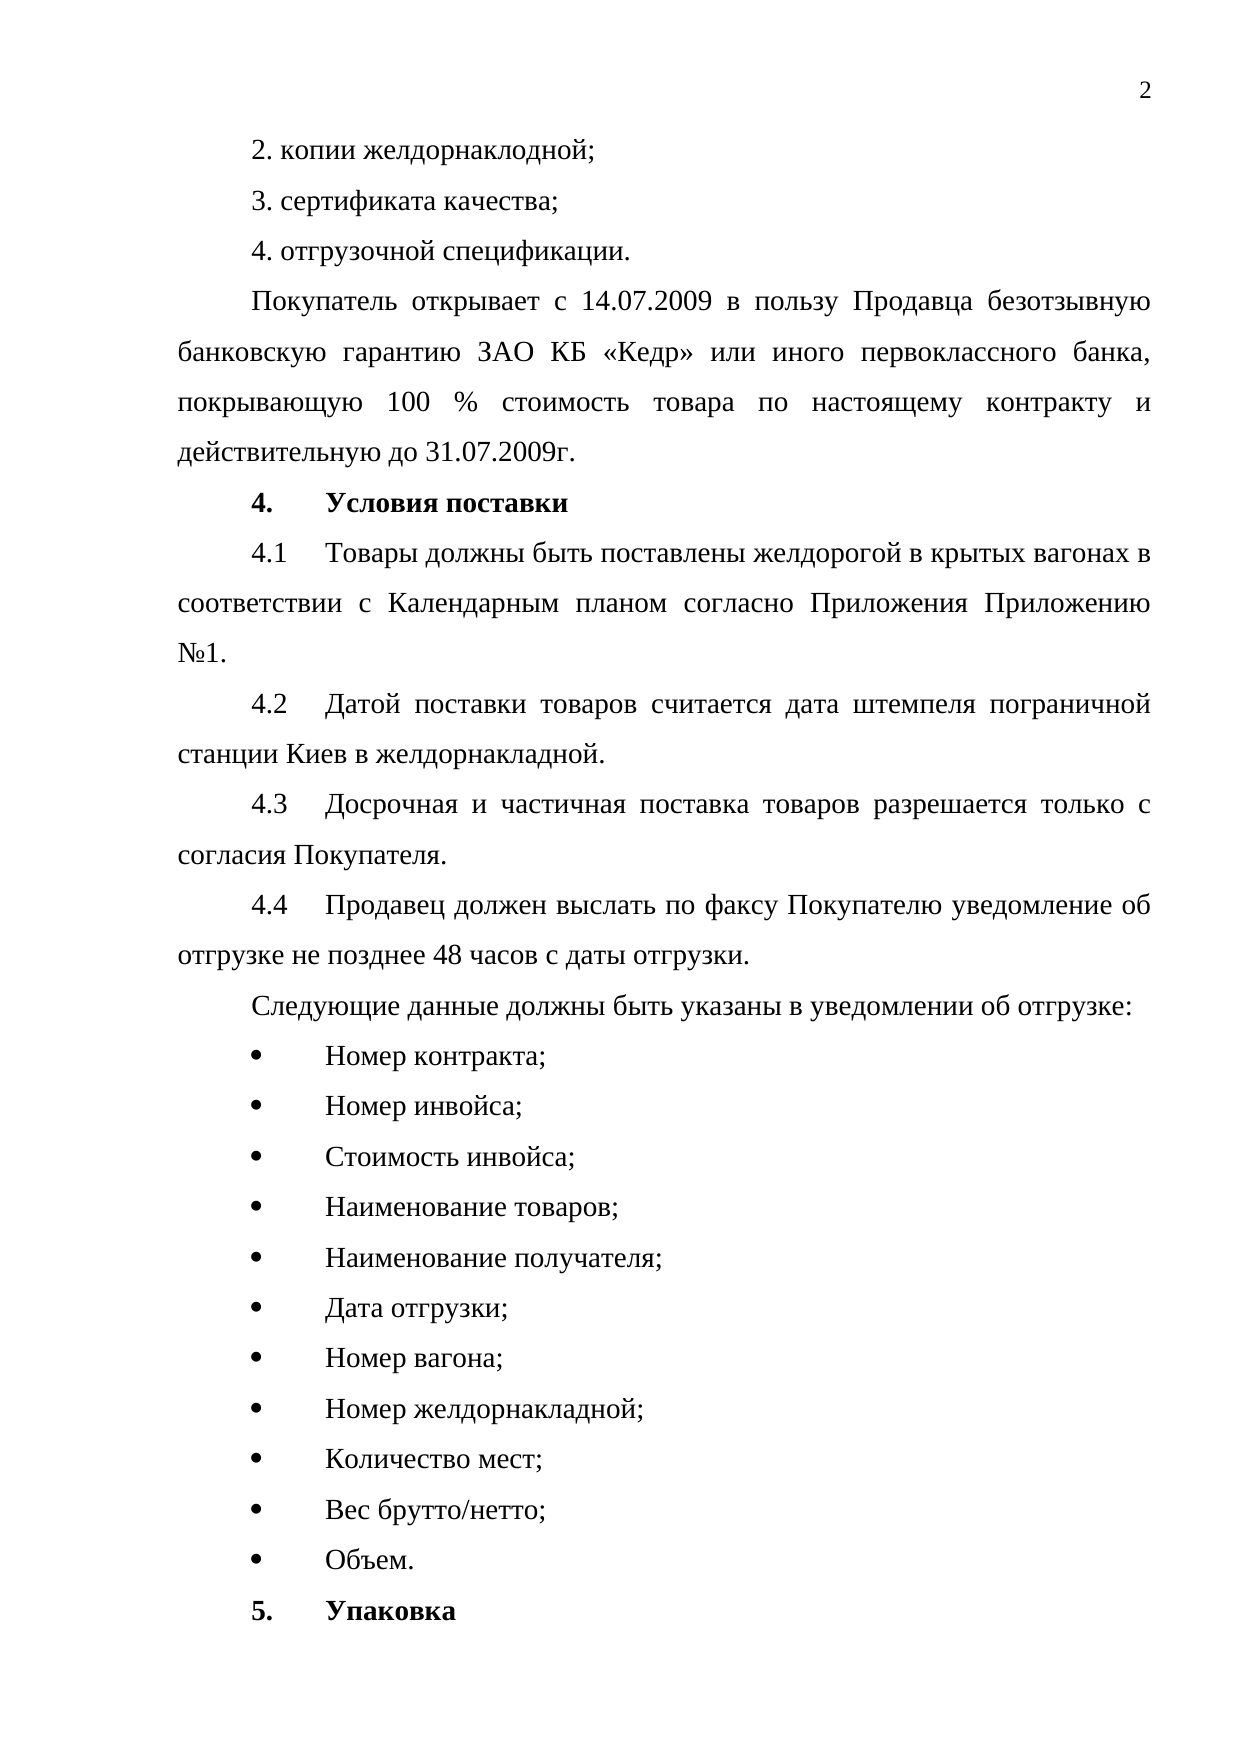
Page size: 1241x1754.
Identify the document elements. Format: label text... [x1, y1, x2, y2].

list Следующие данные должны быть указаны в уведомлении об отгрузке: [177, 988, 1152, 1021]
list Продавец должен выслать по факсу Покупателю уведомление об отгрузке не позднее 48 часов с даты отгрузки. [177, 887, 1152, 971]
list Товары должны быть поставлены желдорогой в крытых вагонах в соответствии с Календарным планом согласно Приложения Приложению №1. [177, 535, 1152, 669]
list Датой поставки товаров считается дата штемпеля пограничной станции Киев в желдорнакладной. [177, 686, 1152, 770]
list Количество мест; [177, 1441, 1152, 1475]
list Номер контракта; [177, 1038, 1152, 1072]
list Дата отгрузки; [177, 1290, 1152, 1324]
list Досрочная и частичная поставка товаров разрешается только с согласия Покупателя. [177, 787, 1152, 870]
list 4. отгрузочной спецификации. [177, 233, 1152, 267]
list Стоимость инвойса; [177, 1139, 1152, 1173]
list Номер желдорнакладной; [177, 1391, 1152, 1425]
list Покупатель открывает с 14.07.2009 в пользу Продавца безотзывную банковскую гарантию ЗАО КБ «Кедр» или иного первоклассного банка, покрывающую 100 % стоимость товара по настоящему контракту и действительную до 31.07.2009г. [177, 283, 1152, 468]
list Наименование товаров; [177, 1189, 1152, 1223]
list Условия поставки [177, 485, 1152, 518]
list Объем. [177, 1542, 1152, 1576]
list Упаковка [177, 1593, 1152, 1626]
list Номер инвойса; [177, 1088, 1152, 1122]
list 3. сертификата качества; [177, 183, 1152, 216]
list Вес брутто/нетто; [177, 1492, 1152, 1526]
list Наименование получателя; [177, 1240, 1152, 1273]
list 2. копии желдорнаклодной; [177, 132, 1152, 166]
list Номер вагона; [177, 1341, 1152, 1374]
